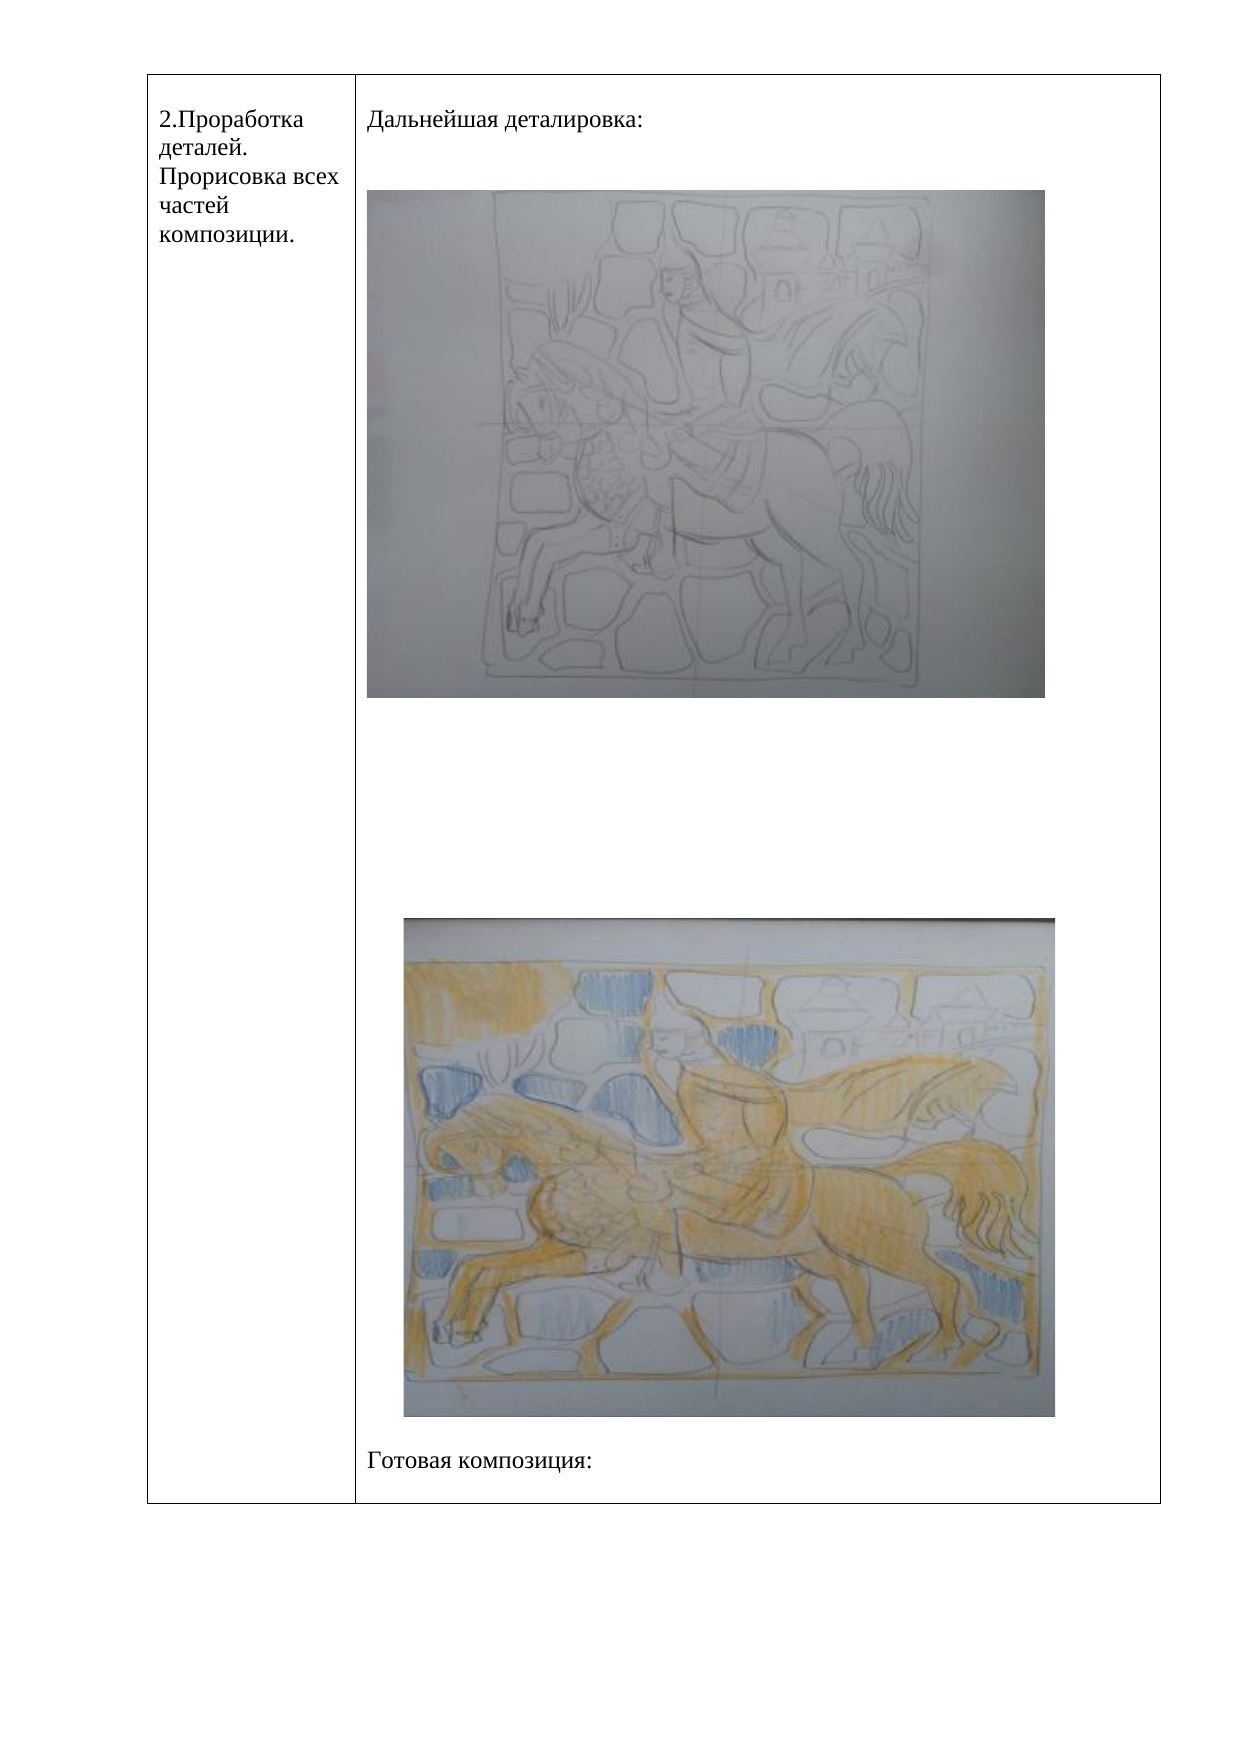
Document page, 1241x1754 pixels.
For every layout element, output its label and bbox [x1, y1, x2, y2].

picture [402, 918, 1055, 1415]
table_cell [148, 75, 355, 1474]
table_cell [356, 75, 1160, 1474]
picture [366, 190, 1045, 698]
